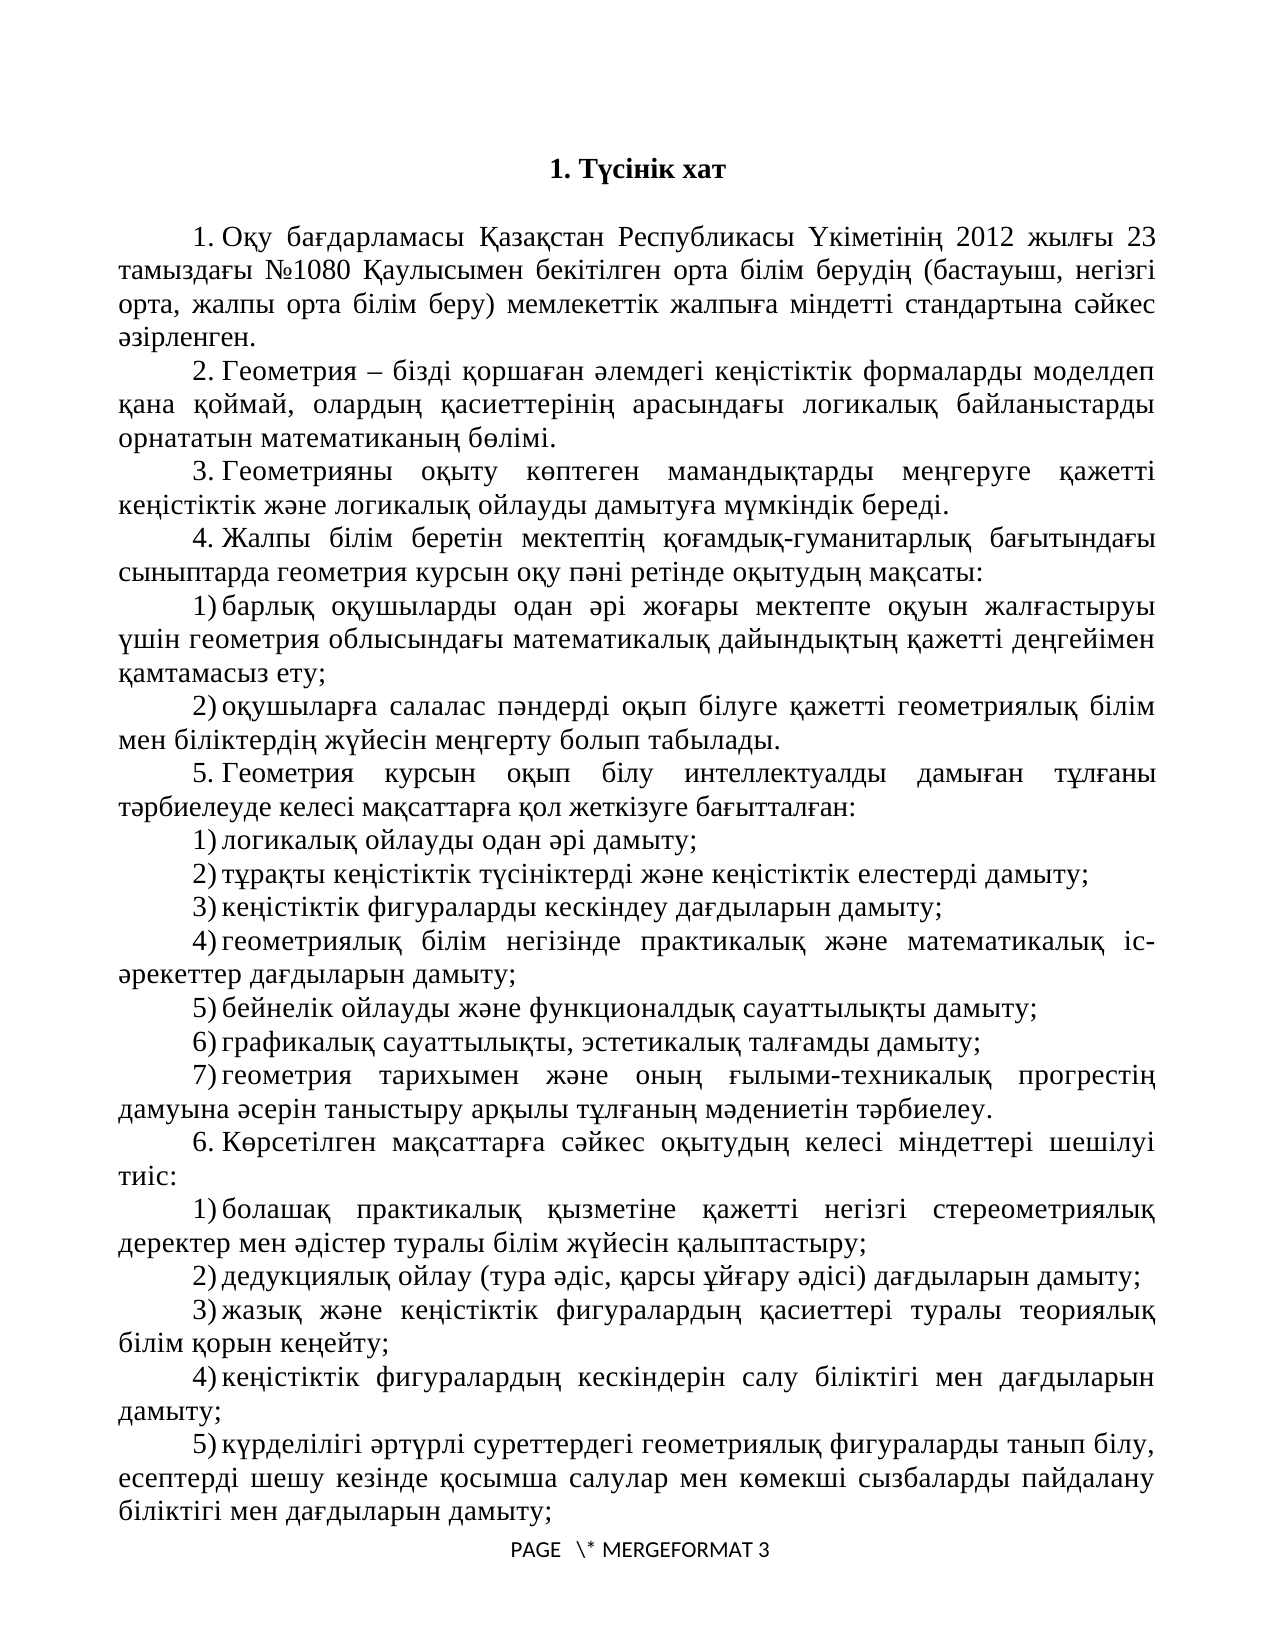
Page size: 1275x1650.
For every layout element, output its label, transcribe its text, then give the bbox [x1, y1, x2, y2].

list болашақ практикалық қызметіне қажетті негізгі стереометриялық деректер мен әдістер туралы білім жүйесін қалыптастыру; [118, 1191, 1157, 1258]
list логикалық ойлауды одан әрі дамыту; [118, 822, 1157, 856]
list Жалпы білім беретін мектептің қоғамдық-гуманитарлық бағытындағы сыныптарда геометрия курсын оқу пәні ретінде оқытудың мақсаты: [118, 521, 1157, 588]
list жазық және кеңістіктік фигуралардың қасиеттері туралы теориялық білім қорын кеңейту; [118, 1292, 1157, 1359]
list бейнелік ойлауды және функционалдық сауаттылықты дамыту; [118, 990, 1157, 1024]
list Геометрия – бізді қоршаған әлемдегі кеңістіктік формаларды моделдеп қана қоймай, олардың қасиеттерінің арасындағы логикалық байланыстарды орнататын математиканың бөлімі. [118, 353, 1157, 453]
list Геометрияны оқыту көптеген мамандықтарды меңгеруге қажетті кеңістіктік және логикалық ойлауды дамытуға мүмкіндік береді. [118, 453, 1157, 521]
title 1. Түсінік хат [118, 152, 1157, 185]
list геометриялық білім негізінде практикалық және математикалық іс-әрекеттер дағдыларын дамыту; [118, 923, 1157, 990]
list дедукциялық ойлау (тура әдіс, қарсы ұйғару әдісі) дағдыларын дамыту; [118, 1258, 1157, 1292]
list кеңістіктік фигуралардың кескіндерін салу біліктігі мен дағдыларын дамыту; [118, 1359, 1157, 1426]
list Көрсетілген мақсаттарға сәйкес оқытудың келесі міндеттері шешілуі тиіс: [118, 1124, 1157, 1191]
list барлық оқушыларды одан әрі жоғары мектепте оқуын жалғастыруы үшін геометрия облысындағы математикалық дайындықтың қажетті деңгейімен қамтамасыз ету; [118, 588, 1157, 688]
list Геометрия курсын оқып білу интеллектуалды дамыған тұлғаны тәрбиелеуде келесі мақсаттарға қол жеткізуге бағытталған: [118, 755, 1157, 822]
list кеңістіктік фигураларды кескіндеу дағдыларын дамыту; [118, 889, 1157, 923]
list оқушыларға салалас пәндерді оқып білуге қажетті геометриялық білім мен біліктердің жүйесін меңгерту болып табылады. [118, 688, 1157, 755]
list күрделілігі әртүрлі суреттердегі геометриялық фигураларды танып білу, есептерді шешу кезінде қосымша салулар мен көмекші сызбаларды пайдалану біліктігі мен дағдыларын дамыту; [118, 1426, 1157, 1527]
list тұрақты кеңістіктік түсініктерді және кеңістіктік елестерді дамыту; [118, 856, 1157, 889]
list геометрия тарихымен және оның ғылыми-техникалық прогрестің дамуына әсерін таныстыру арқылы тұлғаның мәдениетін тәрбиелеу. [118, 1057, 1157, 1124]
list графикалық сауаттылықты, эстетикалық талғамды дамыту; [118, 1024, 1157, 1057]
list Оқу бағдарламасы Қазақстан Республикасы Үкіметінің 2012 жылғы 23 тамыздағы №1080 Қаулысымен бекітілген орта білім берудің (бастауыш, негізгі орта, жалпы орта білім беру) мемлекеттік жалпыға міндетті стандартына сәйкес әзірленген. [118, 219, 1157, 353]
